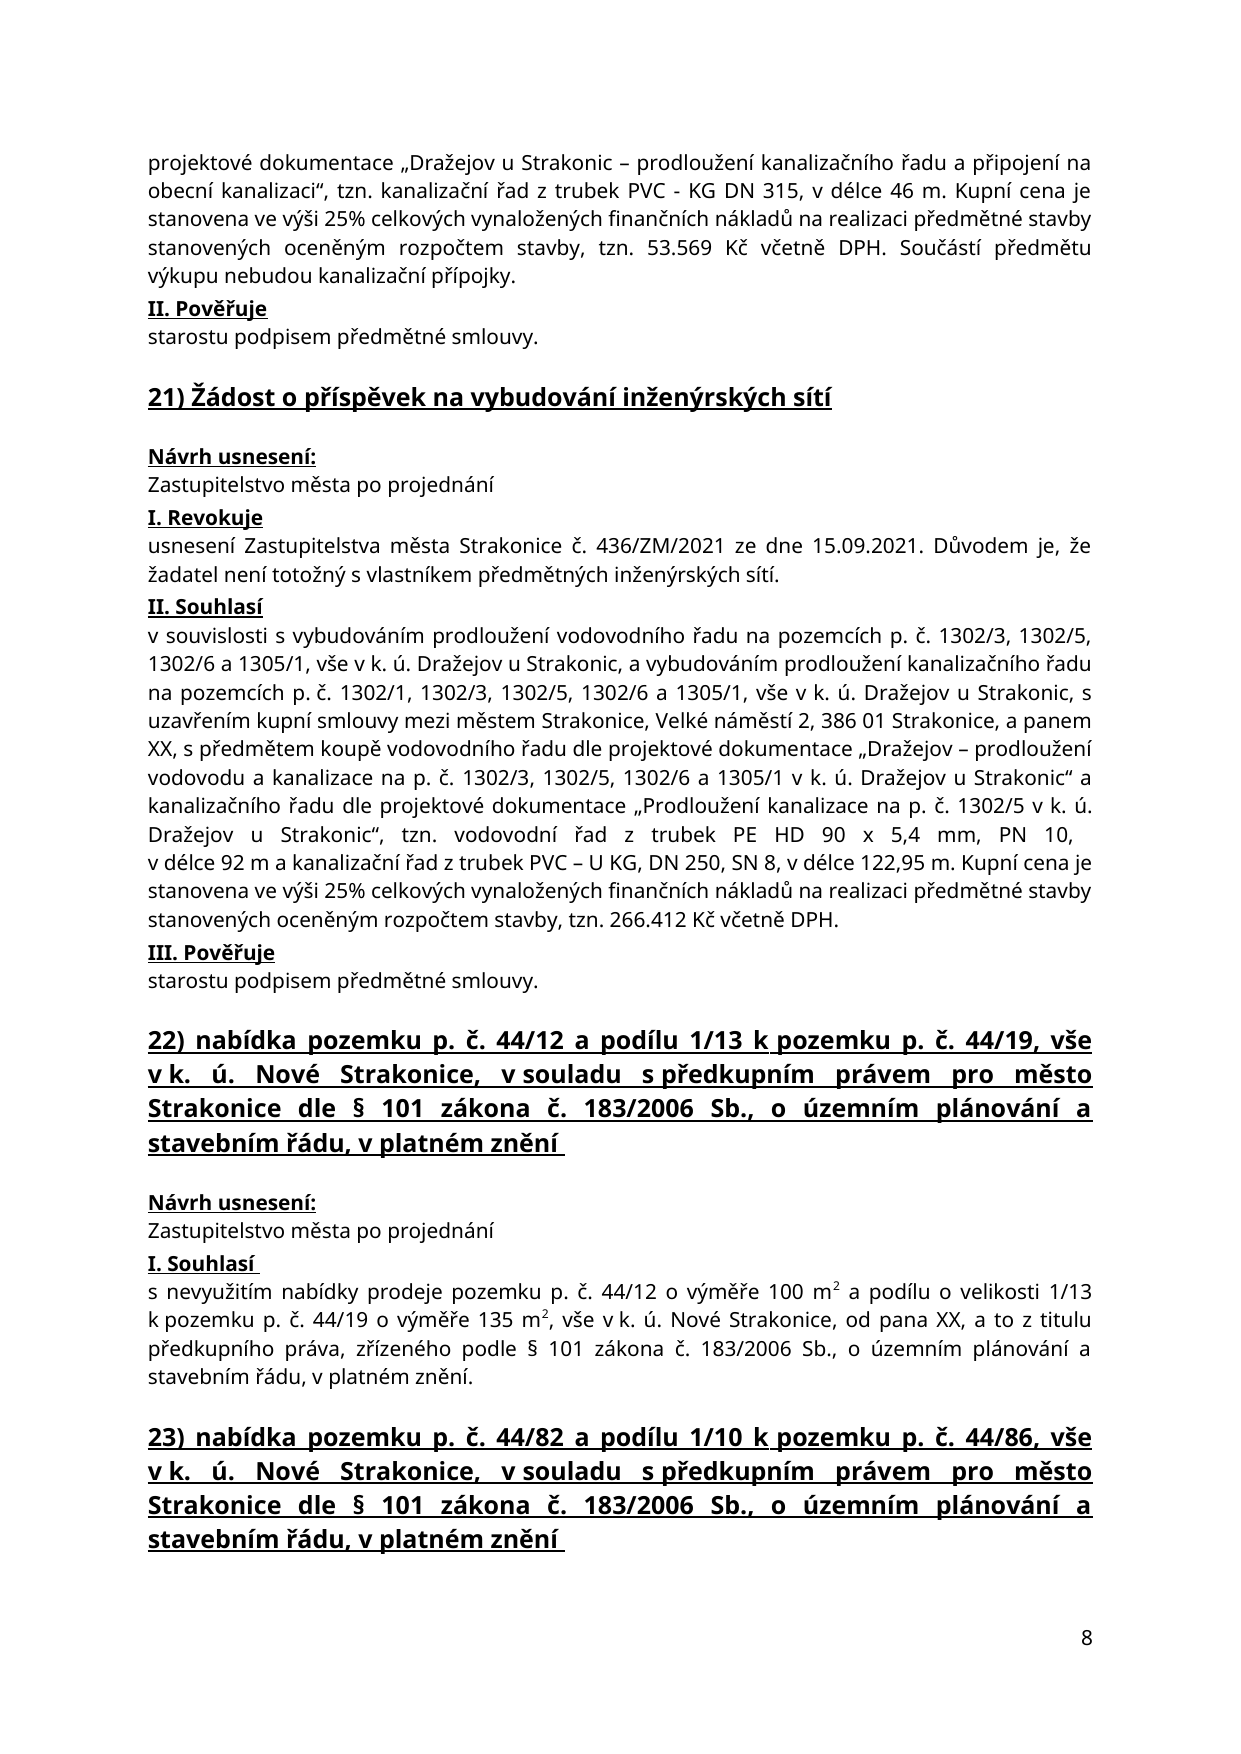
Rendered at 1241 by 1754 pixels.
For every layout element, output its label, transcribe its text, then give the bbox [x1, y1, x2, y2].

text usnesení Zastupitelstva města Strakonice č. 436/ZM/2021 ze dne 15.09.2021. Důvodem je, že žadatel není totožný s vlastníkem předmětných inženýrských sítí. [148, 531, 1093, 588]
text Návrh usnesení: [148, 442, 1093, 470]
text Zastupitelstvo města po projednání [148, 470, 1093, 499]
text starostu podpisem předmětné smlouvy. [148, 966, 1093, 994]
subtitle III. Pověřuje [148, 938, 1093, 966]
subtitle I. Souhlasí [148, 1249, 1093, 1277]
text s nevyužitím nabídky prodeje pozemku p. č. 44/12 o výměře 100 m2 a podílu o velikosti 1/13 k pozemku p. č. 44/19 o výměře 135 m2, vše v k. ú. Nové Strakonice, od pana XX, a to z titulu předkupního práva, zřízeného podle § 101 zákona č. 183/2006 Sb., o územním plánování a stavebním řádu, v platném znění. [148, 1277, 1093, 1391]
subtitle I. Revokuje [148, 503, 1093, 531]
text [148, 148, 1093, 290]
text Zastupitelstvo města po projednání [148, 1216, 1093, 1244]
text v souvislosti s vybudováním prodloužení vodovodního řadu na pozemcích p. č. 1302/3, 1302/5, 1302/6 a 1305/1, vše v k. ú. Dražejov u Strakonic, a vybudováním prodloužení kanalizačního řadu na pozemcích p. č. 1302/1, 1302/3, 1302/5, 1302/6 a 1305/1, vše v k. ú. Dražejov u Strakonic, s uzavřením kupní smlouvy mezi městem Strakonice, Velké náměstí 2, 386 01 Strakonice, a panem XX, s předmětem koupě vodovodního řadu dle projektové dokumentace „Dražejov – prodloužení vodovodu a kanalizace na p. č. 1302/3, 1302/5, 1302/6 a 1305/1 v k. ú. Dražejov u Strakonic“ a kanalizačního řadu dle projektové dokumentace „Prodloužení kanalizace na p. č. 1302/5 v k. ú. Dražejov u Strakonic“, tzn. vodovodní řad z trubek PE HD 90 x 5,4 mm, PN 10, v délce 92 m a kanalizační řad z trubek PVC – U KG, DN 250, SN 8, v délce 122,95 m. Kupní cena je stanovena ve výši 25% celkových vynaložených finančních nákladů na realizaci předmětné stavby stanovených oceněným rozpočtem stavby, tzn. 266.412 Kč včetně DPH. [148, 621, 1093, 933]
subtitle 23) nabídka pozemku p. č. 44/82 a podílu 1/10 k pozemku p. č. 44/86, vše v k. ú. Nové Strakonice, v souladu s předkupním právem pro město Strakonice dle § 101 zákona č. 183/2006 Sb., o územním plánování a stavebním řádu, v platném znění [148, 1484, 1093, 1516]
subtitle II. Pověřuje [148, 294, 1093, 322]
subtitle 22) nabídka pozemku p. č. 44/12 a podílu 1/13 k pozemku p. č. 44/19, vše v k. ú. Nové Strakonice, v souladu s předkupním právem pro město Strakonice dle § 101 zákona č. 183/2006 Sb., o územním plánování a stavebním řádu, v platném znění [148, 1088, 1093, 1120]
subtitle 23) nabídka pozemku p. č. 44/82 a podílu 1/10 k pozemku p. č. 44/86, vše v k. ú. Nové Strakonice, v souladu s předkupním právem pro město Strakonice dle § 101 zákona č. 183/2006 Sb., o územním plánování a stavebním řádu, v platném znění [148, 1518, 1093, 1556]
subtitle 22) nabídka pozemku p. č. 44/12 a podílu 1/13 k pozemku p. č. 44/19, vše v k. ú. Nové Strakonice, v souladu s předkupním právem pro město Strakonice dle § 101 zákona č. 183/2006 Sb., o územním plánování a stavebním řádu, v platném znění [148, 1122, 1093, 1159]
subtitle II. Souhlasí [148, 592, 1093, 621]
text Návrh usnesení: [148, 1188, 1093, 1216]
text starostu podpisem předmětné smlouvy. [148, 322, 1093, 351]
subtitle 21) Žádost o příspěvek na vybudování inženýrských sítí [148, 379, 1093, 413]
subtitle 22) nabídka pozemku p. č. 44/12 a podílu 1/13 k pozemku p. č. 44/19, vše v k. ú. Nové Strakonice, v souladu s předkupním právem pro město Strakonice dle § 101 zákona č. 183/2006 Sb., o územním plánování a stavebním řádu, v platném znění [148, 1023, 1093, 1086]
subtitle 23) nabídka pozemku p. č. 44/82 a podílu 1/10 k pozemku p. č. 44/86, vše v k. ú. Nové Strakonice, v souladu s předkupním právem pro město Strakonice dle § 101 zákona č. 183/2006 Sb., o územním plánování a stavebním řádu, v platném znění [148, 1419, 1093, 1482]
